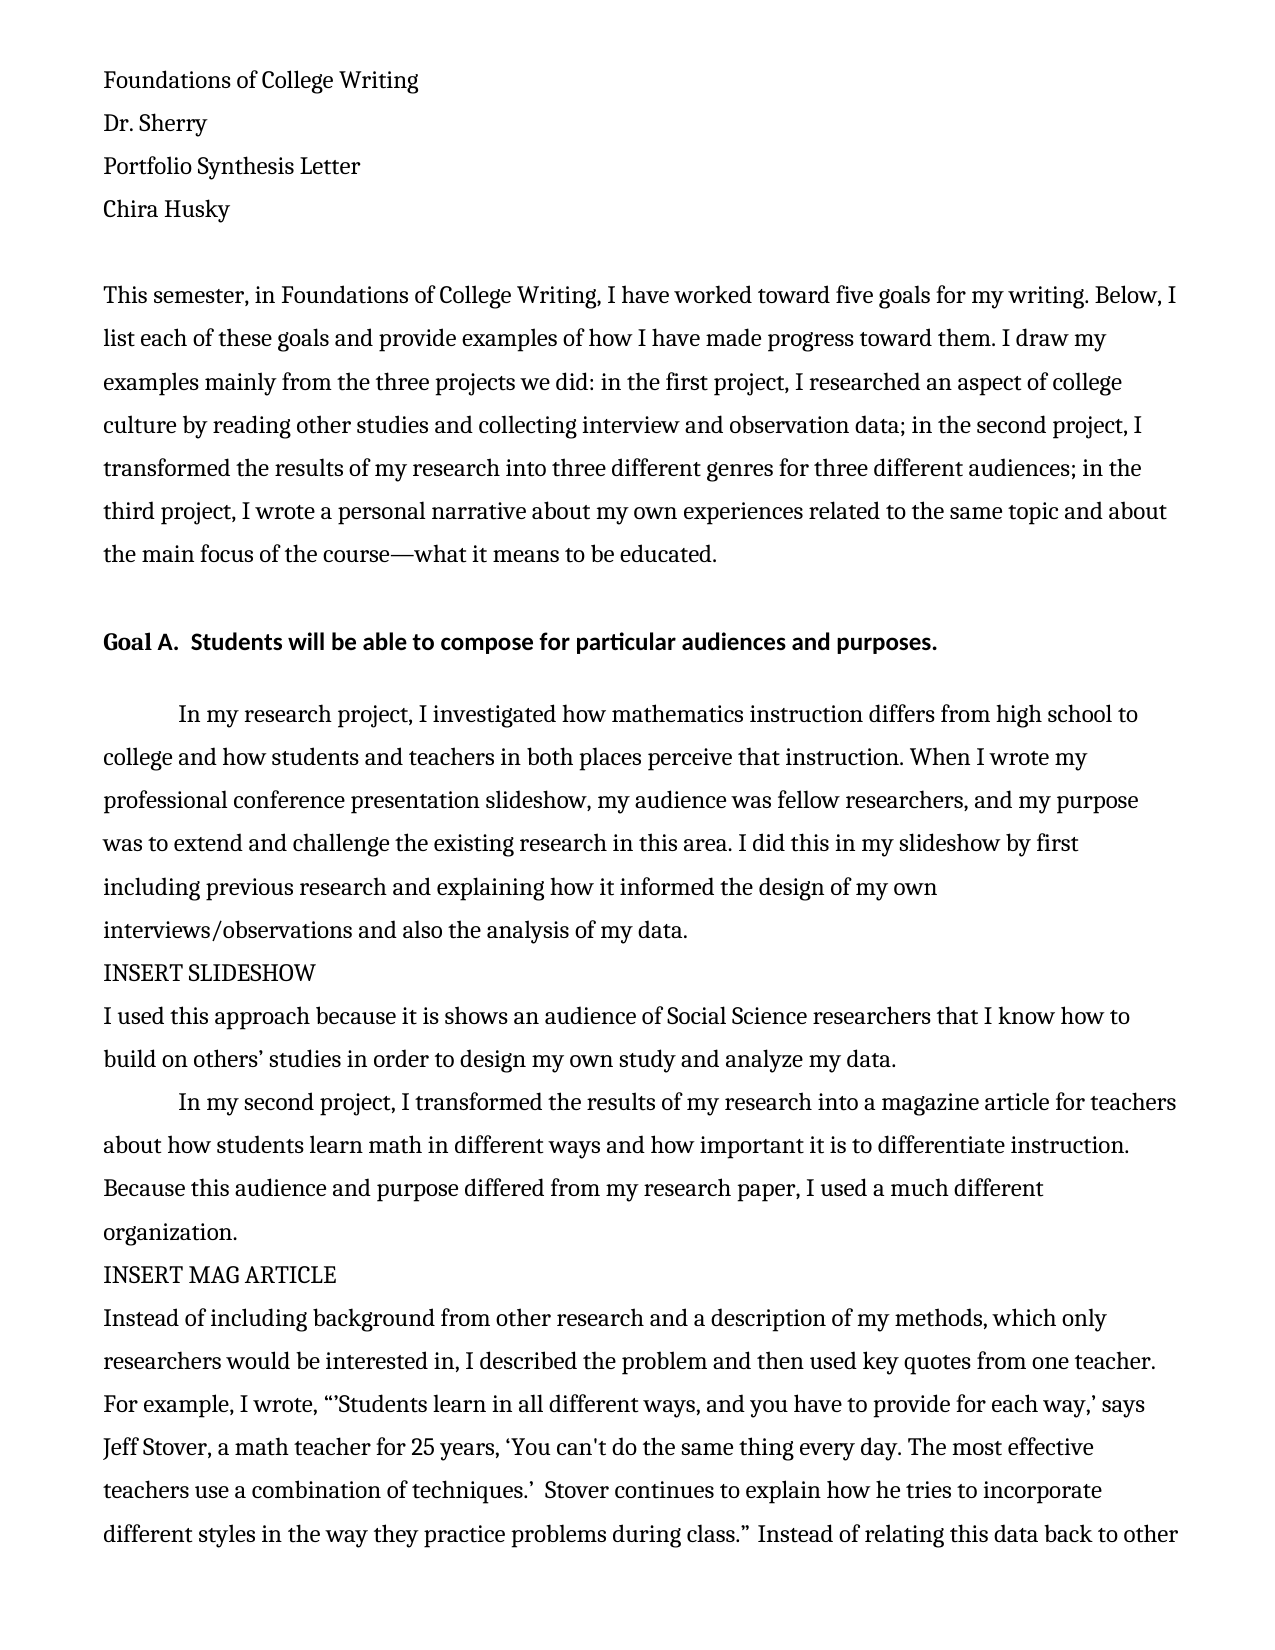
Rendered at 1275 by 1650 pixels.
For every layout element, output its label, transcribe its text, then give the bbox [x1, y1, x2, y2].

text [103, 1304, 1181, 1549]
text INSERT SLIDESHOW [103, 959, 1181, 987]
text Goal A. Students will be able to compose for particular audiences and purposes. [103, 626, 1181, 657]
text Chira Husky [103, 195, 1181, 224]
text This semester, in Foundations of College Writing, I have worked toward five goals for my writing. Below, I list each of these goals and provide examples of how I have made progress toward them. I draw my examples mainly from the three projects we did: in the first project, I researched an aspect of college culture by reading other studies and collecting interview and observation data; in the second project, I transformed the results of my research into three different genres for three different audiences; in the third project, I wrote a personal narrative about my own experiences related to the same topic and about the main focus of the course—what it means to be educated. [103, 281, 1181, 569]
text In my second project, I transformed the results of my research into a magazine article for teachers about how students learn math in different ways and how important it is to differentiate instruction. Because this audience and purpose differed from my research paper, I used a much different organization. [103, 1088, 1181, 1246]
text INSERT MAG ARTICLE [103, 1261, 1181, 1289]
text Portfolio Synthesis Letter [103, 152, 1181, 181]
text Dr. Sherry [103, 109, 1181, 137]
text I used this approach because it is shows an audience of Social Science researchers that I know how to build on others’ studies in order to design my own study and analyze my data. [103, 1002, 1181, 1074]
text In my research project, I investigated how mathematics instruction differs from high school to college and how students and teachers in both places perceive that instruction. When I wrote my professional conference presentation slideshow, my audience was fellow researchers, and my purpose was to extend and challenge the existing research in this area. I did this in my slideshow by first including previous research and explaining how it informed the design of my own interviews/observations and also the analysis of my data. [103, 700, 1181, 944]
text Foundations of College Writing [103, 66, 1181, 94]
